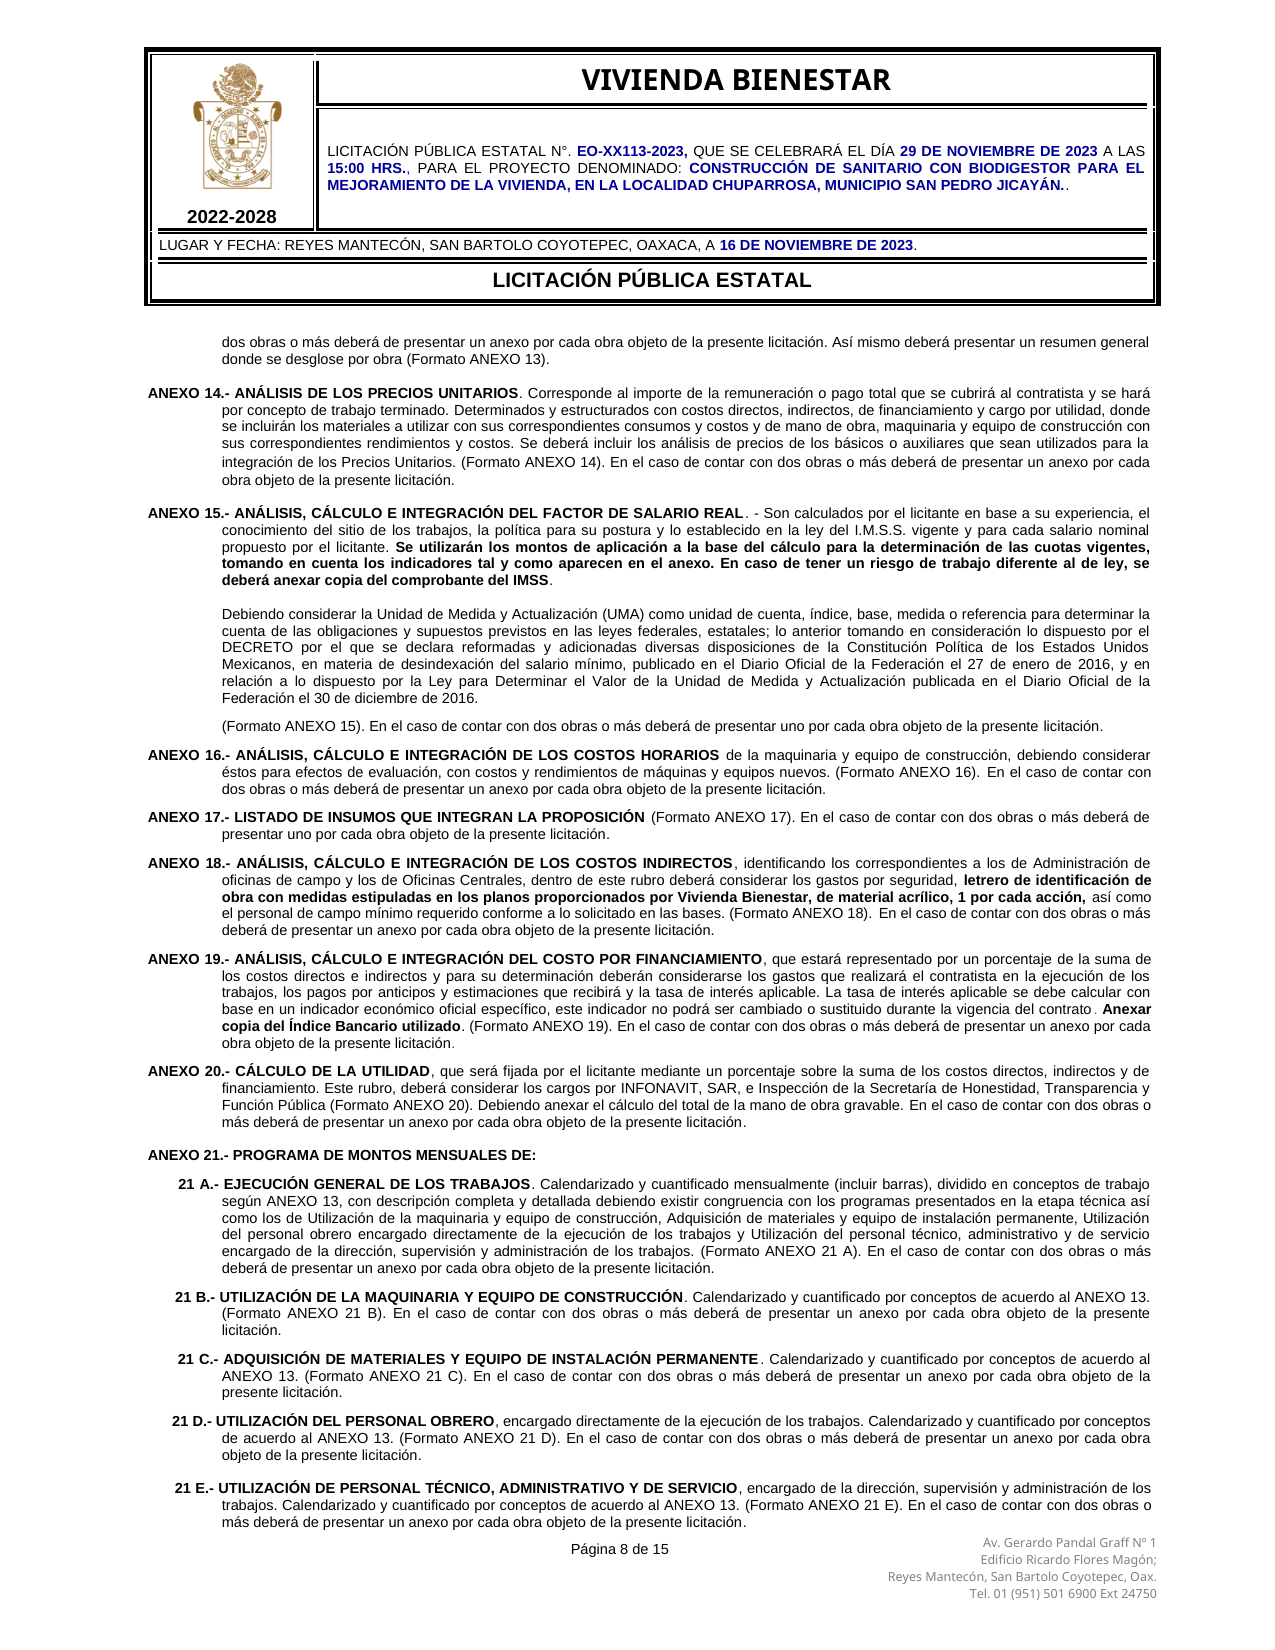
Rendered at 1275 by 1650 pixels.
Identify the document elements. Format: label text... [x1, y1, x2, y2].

text ANEXO 16.- ANÁLISIS, CÁLCULO E INTEGRACIÓN DE LOS COSTOS HORARIOS de la maquinaria y equipo de construcción, debiendo considerar éstos para efectos de evaluación, con costos y rendimientos de máquinas y equipos nuevos. (Formato ANEXO 16). En el caso de contar con dos obras o más deberá de presentar un anexo por cada obra objeto de la presente licitación. [148, 747, 1152, 797]
text 21 C.- ADQUISICIÓN DE MATERIALES Y EQUIPO DE INSTALACIÓN PERMANENTE. Calendarizado y cuantificado por conceptos de acuerdo al ANEXO 13. (Formato ANEXO 21 C). En el caso de contar con dos obras o más deberá de presentar un anexo por cada obra objeto de la presente licitación. [148, 1351, 1152, 1401]
text 21 E.- UTILIZACIÓN DE PERSONAL TÉCNICO, ADMINISTRATIVO Y DE SERVICIO, encargado de la dirección, supervisión y administración de los trabajos. Calendarizado y cuantificado por conceptos de acuerdo al ANEXO 13. (Formato ANEXO 21 E). En el caso de contar con dos obras o más deberá de presentar un anexo por cada obra objeto de la presente licitación. [148, 1480, 1152, 1530]
picture [187, 59, 285, 188]
text ANEXO 15.- ANÁLISIS, CÁLCULO E INTEGRACIÓN DEL FACTOR DE SALARIO REAL. - Son calculados por el licitante en base a su experiencia, el conocimiento del sitio de los trabajos, la política para su postura y lo establecido en la ley del I.M.S.S. vigente y para cada salario nominal propuesto por el licitante. Se utilizarán los montos de aplicación a la base del cálculo para la determinación de las cuotas vigentes, tomando en cuenta los indicadores tal y como aparecen en el anexo. En caso de tener un riesgo de trabajo diferente al de ley, se deberá anexar copia del comprobante del IMSS. [148, 505, 1152, 589]
text ANEXO 14.- ANÁLISIS DE LOS PRECIOS UNITARIOS. Corresponde al importe de la remuneración o pago total que se cubrirá al contratista y se hará por concepto de trabajo terminado. Determinados y estructurados con costos directos, indirectos, de financiamiento y cargo por utilidad, donde se incluirán los materiales a utilizar con sus correspondientes consumos y costos y de mano de obra, maquinaria y equipo de construcción con sus correspondientes rendimientos y costos. Se deberá incluir los análisis de precios de los básicos o auxiliares que sean utilizados para la integración de los Precios Unitarios. (Formato ANEXO 14). En el caso de contar con dos obras o más deberá de presentar un anexo por cada obra objeto de la presente licitación. [148, 384, 1152, 488]
text (Formato ANEXO 15). En el caso de contar con dos obras o más deberá de presentar uno por cada obra objeto de la presente licitación. [222, 718, 1152, 735]
text ANEXO 19.- ANÁLISIS, CÁLCULO E INTEGRACIÓN DEL COSTO POR FINANCIAMIENTO, que estará representado por un porcentaje de la suma de los costos directos e indirectos y para su determinación deberán considerarse los gastos que realizará el contratista en la ejecución de los trabajos, los pagos por anticipos y estimaciones que recibirá y la tasa de interés aplicable. La tasa de interés aplicable se debe calcular con base en un indicador económico oficial específico, este indicador no podrá ser cambiado o sustituido durante la vigencia del contrato. Anexar copia del Índice Bancario utilizado. (Formato ANEXO 19). En el caso de contar con dos obras o más deberá de presentar un anexo por cada obra objeto de la presente licitación. [148, 951, 1152, 1051]
text 21 B.- UTILIZACIÓN DE LA MAQUINARIA Y EQUIPO DE CONSTRUCCIÓN. Calendarizado y cuantificado por conceptos de acuerdo al ANEXO 13. (Formato ANEXO 21 B). En el caso de contar con dos obras o más deberá de presentar un anexo por cada obra objeto de la presente licitación. [148, 1288, 1152, 1339]
text ANEXO 18.- ANÁLISIS, CÁLCULO E INTEGRACIÓN DE LOS COSTOS INDIRECTOS, identificando los correspondientes a los de Administración de oficinas de campo y los de Oficinas Centrales, dentro de este rubro deberá considerar los gastos por seguridad, letrero de identificación de obra con medidas estipuladas en los planos proporcionados por Vivienda Bienestar, de material acrílico, 1 por cada acción, así como el personal de campo mínimo requerido conforme a lo solicitado en las bases. (Formato ANEXO 18). En el caso de contar con dos obras o más deberá de presentar un anexo por cada obra objeto de la presente licitación. [148, 855, 1152, 938]
text ANEXO 21.- PROGRAMA DE MONTOS MENSUALES DE: [148, 1147, 1157, 1164]
text ANEXO 17.- LISTADO DE INSUMOS QUE INTEGRAN LA PROPOSICIÓN (Formato ANEXO 17). En el caso de contar con dos obras o más deberá de presentar uno por cada obra objeto de la presente licitación. [148, 809, 1152, 843]
text 21 D.- UTILIZACIÓN DEL PERSONAL OBRERO, encargado directamente de la ejecución de los trabajos. Calendarizado y cuantificado por conceptos de acuerdo al ANEXO 13. (Formato ANEXO 21 D). En el caso de contar con dos obras o más deberá de presentar un anexo por cada obra objeto de la presente licitación. [148, 1413, 1152, 1463]
text Debiendo considerar la Unidad de Medida y Actualización (UMA) como unidad de cuenta, índice, base, medida o referencia para determinar la cuenta de las obligaciones y supuestos previstos en las leyes federales, estatales; lo anterior tomando en consideración lo dispuesto por el DECRETO por el que se declara reformadas y adicionadas diversas disposiciones de la Constitución Política de los Estados Unidos Mexicanos, en materia de desindexación del salario mínimo, publicado en el Diario Oficial de la Federación el 27 de enero de 2016, y en relación a lo dispuesto por la Ley para Determinar el Valor de la Unidad de Medida y Actualización publicada en el Diario Oficial de la Federación el 30 de diciembre de 2016. [222, 606, 1152, 706]
text 21 A.- EJECUCIÓN GENERAL DE LOS TRABAJOS. Calendarizado y cuantificado mensualmente (incluir barras), dividido en conceptos de trabajo según ANEXO 13, con descripción completa y detallada debiendo existir congruencia con los programas presentados en la etapa técnica así como los de Utilización de la maquinaria y equipo de construcción, Adquisición de materiales y equipo de instalación permanente, Utilización del personal obrero encargado directamente de la ejecución de los trabajos y Utilización del personal técnico, administrativo y de servicio encargado de la dirección, supervisión y administración de los trabajos. (Formato ANEXO 21 A). En el caso de contar con dos obras o más deberá de presentar un anexo por cada obra objeto de la presente licitación. [148, 1176, 1152, 1276]
text ANEXO 20.- CÁLCULO DE LA UTILIDAD, que será fijada por el licitante mediante un porcentaje sobre la suma de los costos directos, indirectos y de financiamiento. Este rubro, deberá considerar los cargos por INFONAVIT, SAR, e Inspección de la Secretaría de Honestidad, Transparencia y Función Pública (Formato ANEXO 20). Debiendo anexar el cálculo del total de la mano de obra gravable. En el caso de contar con dos obras o más deberá de presentar un anexo por cada obra objeto de la presente licitación. [148, 1063, 1152, 1130]
